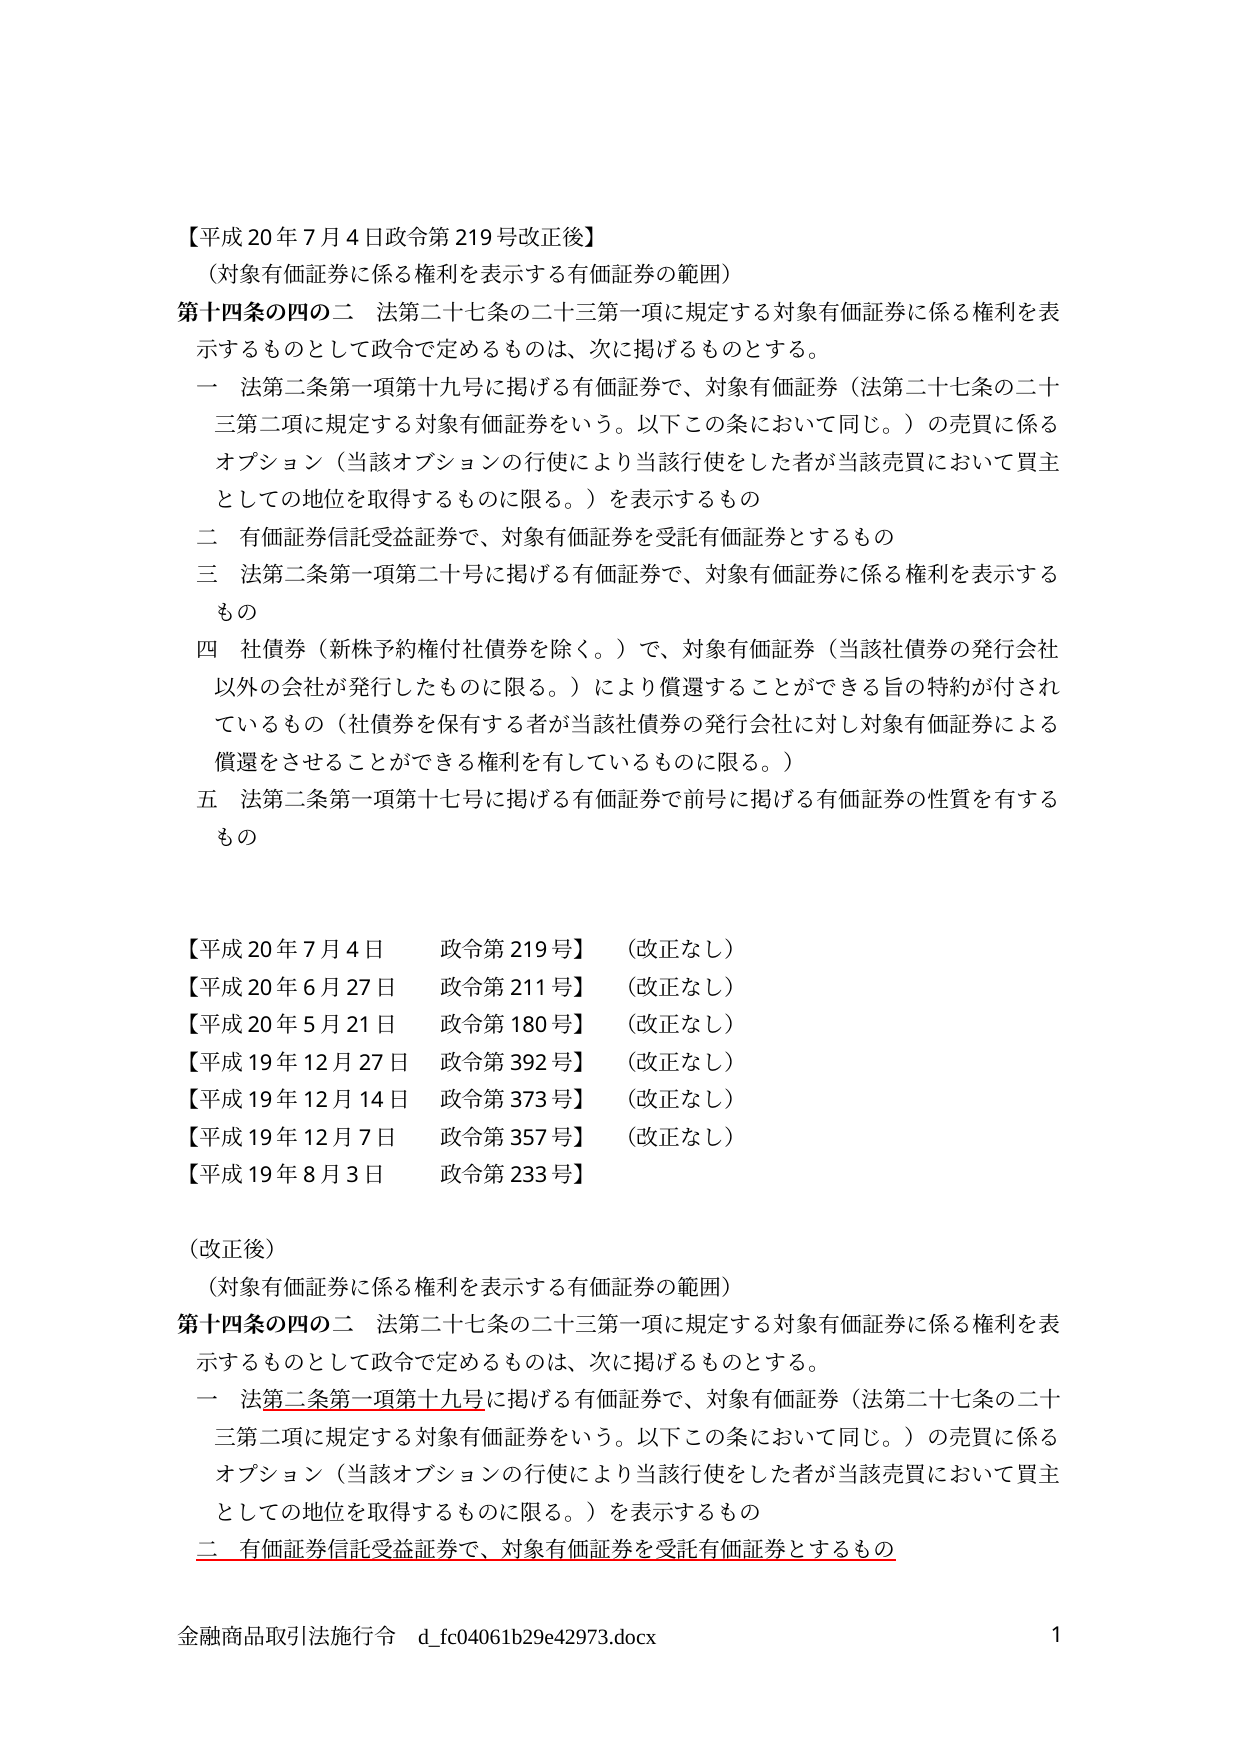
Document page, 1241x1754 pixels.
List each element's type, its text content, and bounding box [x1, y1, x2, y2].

text 二 有価証券信託受益証券で、対象有価証券を受託有価証券とするもの [196, 517, 1063, 554]
text （改正後） [177, 1229, 1063, 1267]
text 第十四条の四の二 法第二十七条の二十三第一項に規定する対象有価証券に係る権利を表示するものとして政令で定めるものは、次に掲げるものとする。 [177, 292, 1063, 367]
text 【平成20年6月27日 政令第211号】 （改正なし） [177, 967, 1063, 1004]
text 三 法第二条第一項第二十号に掲げる有価証券で、対象有価証券に係る権利を表示するもの [196, 554, 1063, 629]
text 【平成19年8月3日 政令第233号】 [177, 1154, 1063, 1192]
text （対象有価証券に係る権利を表示する有価証券の範囲） [196, 254, 1063, 292]
text 一 法第二条第一項第十九号に掲げる有価証券で、対象有価証券（法第二十七条の二十三第二項に規定する対象有価証券をいう。以下この条において同じ。）の売買に係るオプション（当該オブションの行使により当該行使をした者が当該売買において買主としての地位を取得するものに限る。）を表示するもの [196, 1379, 1063, 1529]
text （対象有価証券に係る権利を表示する有価証券の範囲） [196, 1267, 1063, 1304]
text 五 法第二条第一項第十七号に掲げる有価証券で前号に掲げる有価証券の性質を有するもの [196, 779, 1063, 854]
text 一 法第二条第一項第十九号に掲げる有価証券で、対象有価証券（法第二十七条の二十三第二項に規定する対象有価証券をいう。以下この条において同じ。）の売買に係るオプション（当該オブションの行使により当該行使をした者が当該売買において買主としての地位を取得するものに限る。）を表示するもの [196, 367, 1063, 517]
text 【平成19年12月27日 政令第392号】 （改正なし） [177, 1042, 1063, 1079]
text 四 社債券（新株予約権付社債券を除く。）で、対象有価証券（当該社債券の発行会社以外の会社が発行したものに限る。）により償還することができる旨の特約が付されているもの（社債券を保有する者が当該社債券の発行会社に対し対象有価証券による償還をさせることができる権利を有しているものに限る。） [196, 629, 1063, 779]
text 【平成20年5月21日 政令第180号】 （改正なし） [177, 1004, 1063, 1042]
text 【平成19年12月7日 政令第357号】 （改正なし） [177, 1117, 1063, 1154]
text 【平成19年12月14日 政令第373号】 （改正なし） [177, 1079, 1063, 1117]
text 【平成20年7月4日 政令第219号】 （改正なし） [177, 929, 1063, 967]
text 二 有価証券信託受益証券で、対象有価証券を受託有価証券とするもの [196, 1529, 1063, 1567]
text 【平成20年7月4日政令第219号改正後】 [177, 217, 1063, 254]
text 第十四条の四の二 法第二十七条の二十三第一項に規定する対象有価証券に係る権利を表示するものとして政令で定めるものは、次に掲げるものとする。 [177, 1304, 1063, 1379]
